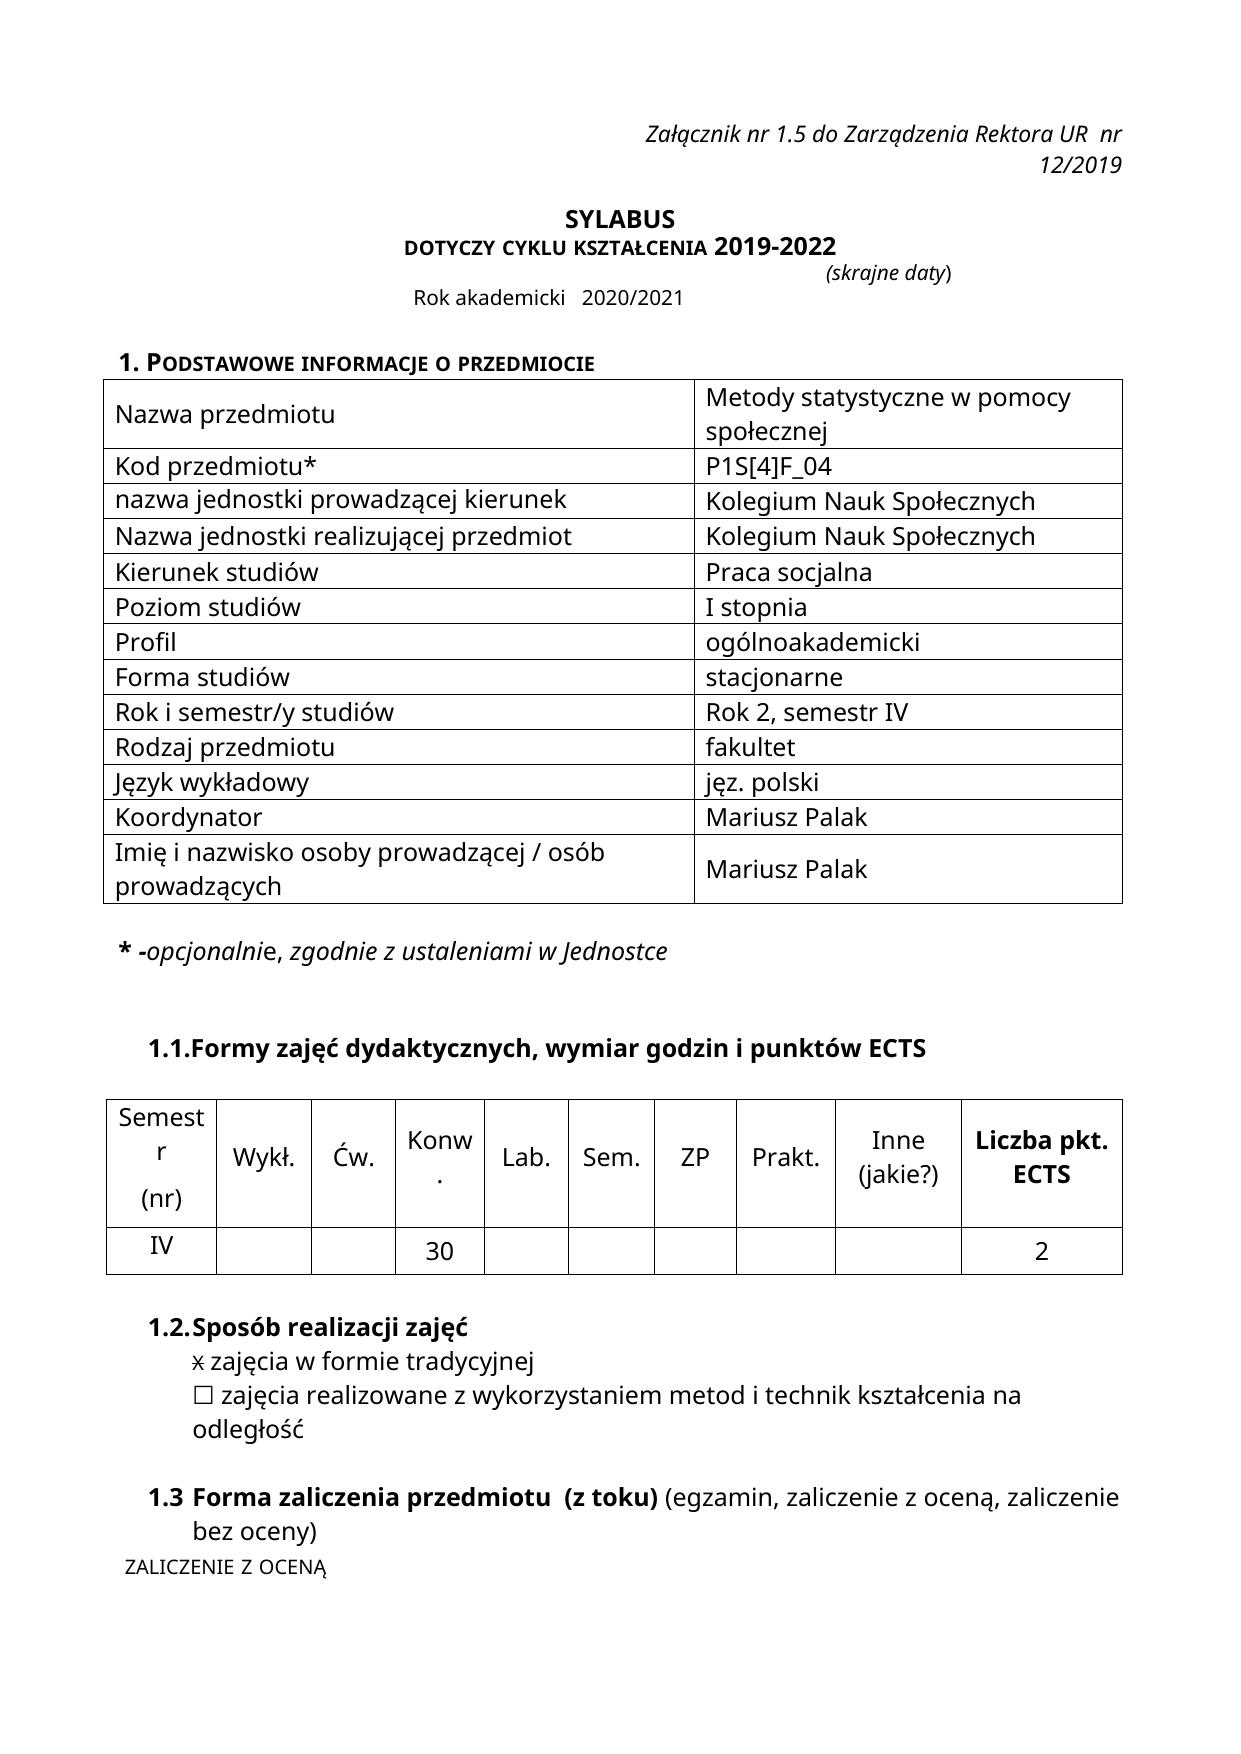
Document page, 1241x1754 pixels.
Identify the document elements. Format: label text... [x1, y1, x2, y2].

table_cell Mariusz Palak [695, 800, 1122, 834]
table_cell Kierunek studiów [104, 554, 694, 588]
text dotyczy cyklu kształcenia 2019-2022 [118, 236, 1122, 261]
table_cell I stopnia [695, 589, 1122, 623]
table_cell 2 [962, 1228, 1122, 1274]
text SYLABUS [118, 201, 1122, 236]
table_cell Poziom studiów [104, 589, 694, 623]
text zaliczenie z oceną [118, 1548, 1122, 1582]
text x zajęcia w formie tradycyjnej [192, 1343, 1122, 1377]
table_header Semestr (nr) [107, 1100, 216, 1227]
table_header Ćw. [312, 1100, 395, 1227]
table_cell [312, 1228, 395, 1274]
text 1.2. Sposób realizacji zajęć [148, 1309, 1122, 1343]
table_header Liczba pkt. ECTS [962, 1100, 1122, 1227]
table_cell [569, 1228, 654, 1274]
table_header Sem. [569, 1100, 654, 1227]
table_cell Kolegium Nauk Społecznych [695, 519, 1122, 553]
table_cell [217, 1228, 311, 1274]
table_header Prakt. [737, 1100, 835, 1227]
table_cell [836, 1228, 961, 1274]
table_cell Nazwa jednostki realizującej przedmiot [104, 519, 694, 553]
table_cell [655, 1228, 736, 1274]
table_header Metody statystyczne w pomocy społecznej [695, 380, 1122, 448]
table_cell Rok 2, semestr IV [695, 695, 1122, 729]
table_cell [485, 1228, 568, 1274]
table_header Inne (jakie?) [836, 1100, 961, 1227]
text 1.3 Forma zaliczenia przedmiotu (z toku) (egzamin, zaliczenie z oceną, zaliczenie bez oceny) [148, 1479, 1122, 1548]
table_cell Koordynator [104, 800, 694, 834]
table_header ZP [655, 1100, 736, 1227]
table_cell nazwa jednostki prowadzącej kierunek [104, 484, 694, 518]
table_cell IV [107, 1228, 216, 1274]
table_cell Kolegium Nauk Społecznych [695, 484, 1122, 518]
table_cell P1S[4]F_04 [695, 449, 1122, 483]
table_cell Forma studiów [104, 660, 694, 693]
text 1.1.Formy zajęć dydaktycznych, wymiar godzin i punktów ECTS [148, 1031, 1122, 1065]
text ☐ zajęcia realizowane z wykorzystaniem metod i technik kształcenia na odległość [192, 1377, 1122, 1446]
table_cell Imię i nazwisko osoby prowadzącej / osób prowadzących [104, 835, 694, 903]
table_cell Rodzaj przedmiotu [104, 730, 694, 764]
table_cell Rok i semestr/y studiów [104, 695, 694, 729]
table_cell Mariusz Palak [695, 835, 1122, 903]
table_cell Praca socjalna [695, 554, 1122, 588]
table_header Nazwa przedmiotu [104, 380, 694, 448]
table_cell jęz. polski [695, 765, 1122, 799]
table_cell Kod przedmiotu* [104, 449, 694, 483]
text 1. Podstawowe informacje o przedmiocie [118, 344, 1122, 379]
table_header Konw. [396, 1100, 484, 1227]
table_cell Profil [104, 624, 694, 658]
table_cell Język wykładowy [104, 765, 694, 799]
table_cell ogólnoakademicki [695, 624, 1122, 658]
text (skrajne daty) [118, 261, 1122, 286]
text * -opcjonalnie, zgodnie z ustaleniami w Jednostce [118, 933, 1122, 967]
table_header Lab. [485, 1100, 568, 1227]
table_cell 30 [396, 1228, 484, 1274]
table_header Wykł. [217, 1100, 311, 1227]
table_cell stacjonarne [695, 660, 1122, 693]
text Rok akademicki 2020/2021 [118, 286, 1122, 311]
table_cell fakultet [695, 730, 1122, 764]
text Załącznik nr 1.5 do Zarządzenia Rektora UR nr 12/2019 [118, 118, 1122, 181]
table_cell [737, 1228, 835, 1274]
